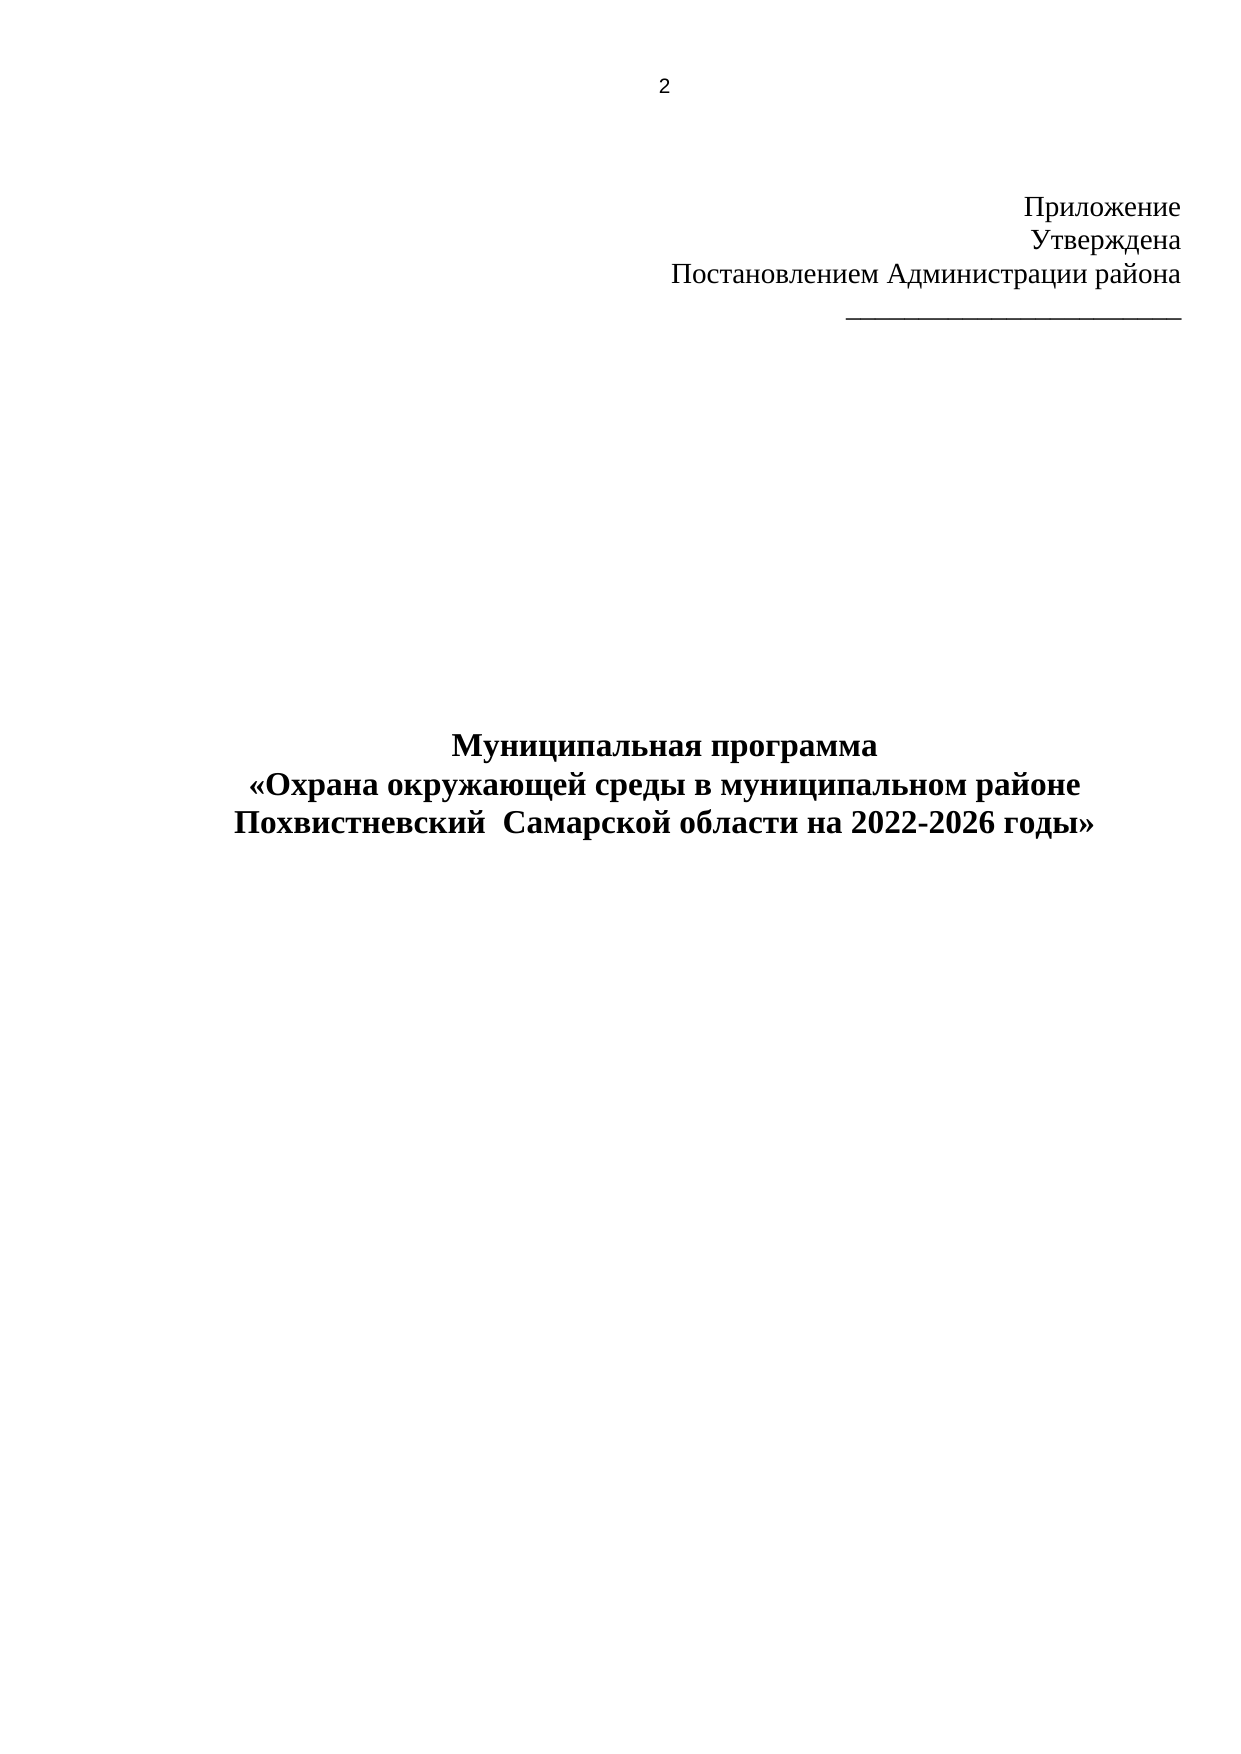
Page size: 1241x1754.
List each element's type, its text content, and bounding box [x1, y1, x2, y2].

text _______________________ [148, 289, 1181, 323]
text Утверждена [148, 222, 1181, 256]
text «Охрана окружающей среды в муниципальном районе Похвистневский Самарской области на 2022-2026 годы» [148, 764, 1181, 841]
text Приложение [148, 189, 1181, 222]
text Постановлением Администрации района [148, 256, 1181, 289]
text Муниципальная программа [148, 726, 1181, 764]
